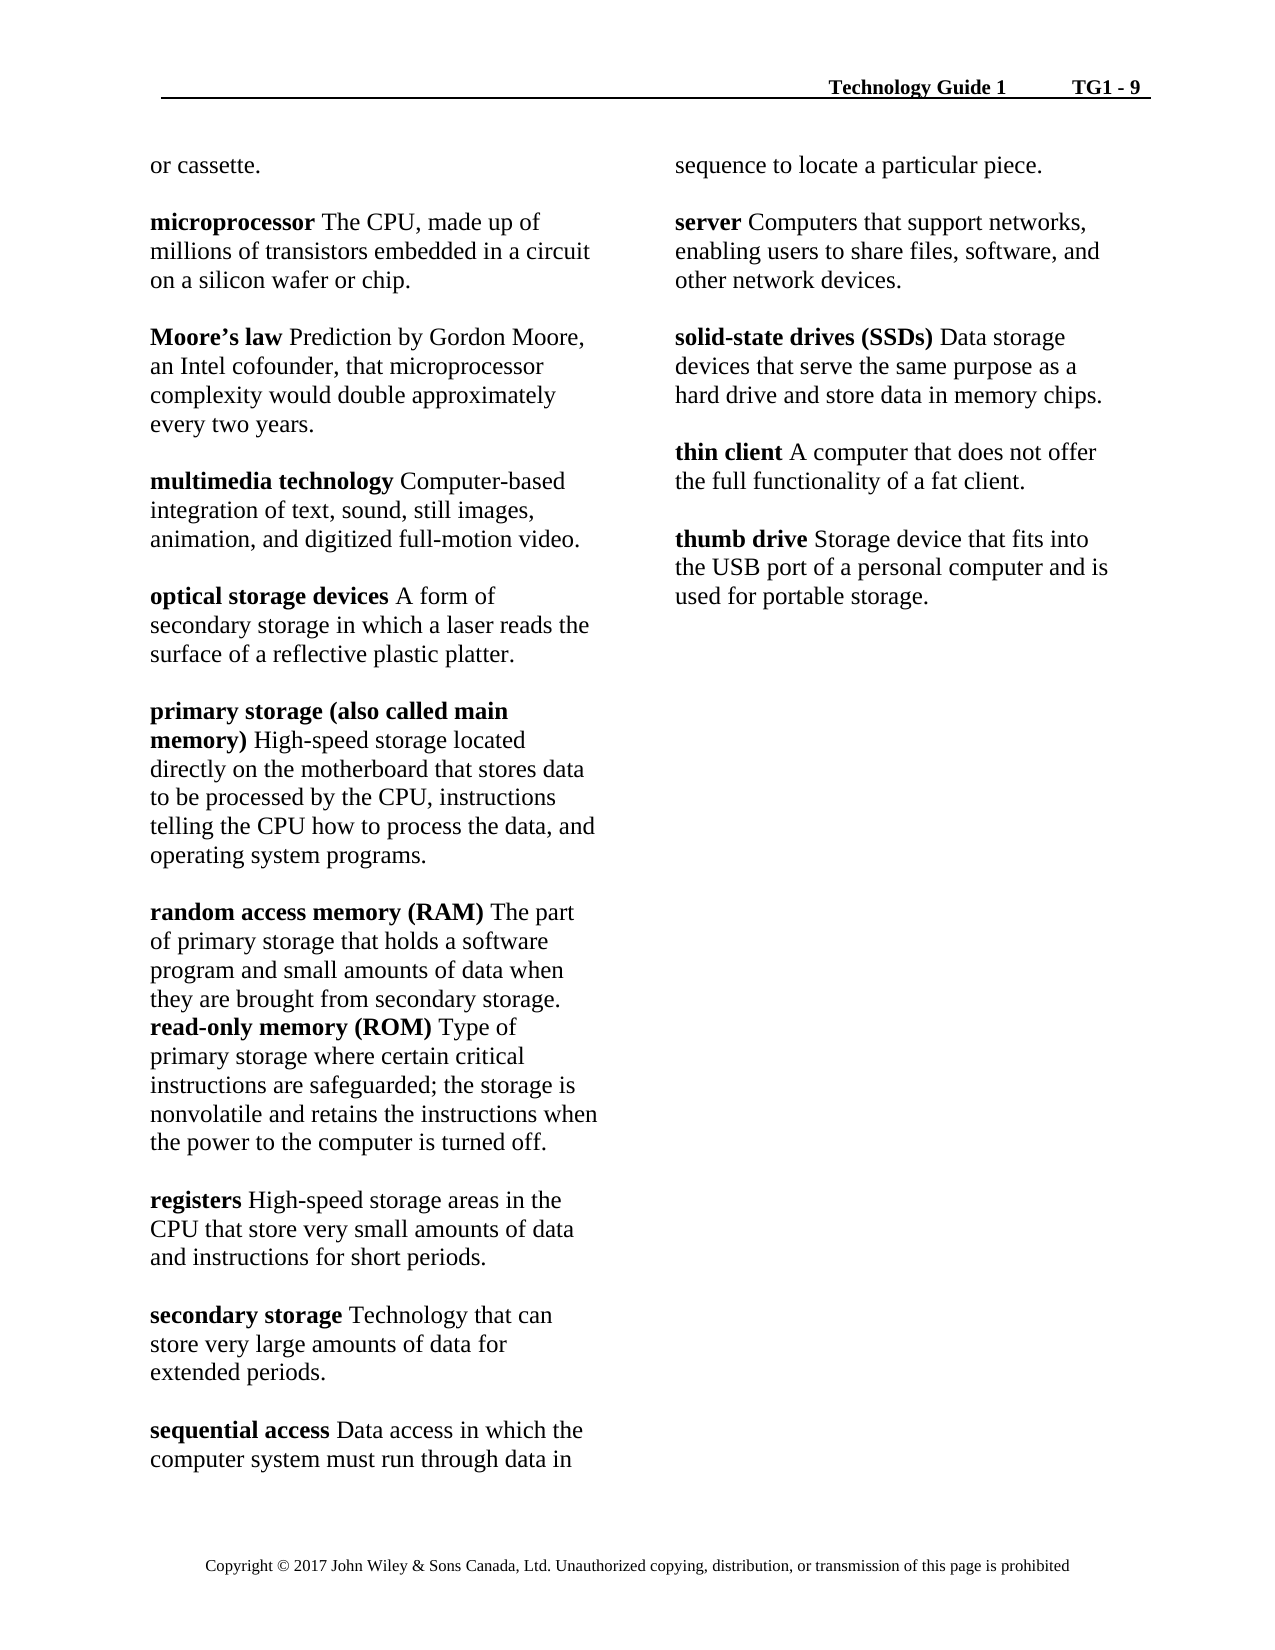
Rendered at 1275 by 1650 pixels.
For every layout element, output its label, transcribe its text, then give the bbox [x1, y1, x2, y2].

text sequential access Data access in which the computer system must run through data in sequence to locate a particular piece. [150, 1415, 600, 1472]
text optical storage devices A form of secondary storage in which a laser reads the surface of a reflective plastic platter. [150, 581, 600, 667]
text read-only memory (ROM) Type of primary storage where certain critical instructions are safeguarded; the storage is nonvolatile and retains the instructions when the power to the computer is turned off. [150, 1012, 600, 1156]
text multimedia technology Computer-based integration of text, sound, still images, animation, and digitized full-motion video. [150, 466, 600, 552]
text magnetic tape A secondary storage medium on a large open reel or in a smaller cartridge or cassette. [150, 150, 600, 179]
text random access memory (RAM) The part of primary storage that holds a software program and small amounts of data when they are brought from secondary storage. [150, 897, 600, 1012]
text microprocessor The CPU, made up of millions of transistors embedded in a circuit on a silicon wafer or chip. [150, 207, 600, 294]
text sequential access Data access in which the computer system must run through data in sequence to locate a particular piece. [675, 150, 1125, 179]
text Moore’s law Prediction by Gordon Moore, an Intel cofounder, that microprocessor complexity would double approximately every two years. [150, 322, 600, 437]
text server Computers that support networks, enabling users to share files, software, and other network devices. [675, 207, 1125, 294]
text solid-state drives (SSDs) Data storage devices that serve the same purpose as a hard drive and store data in memory chips. [675, 322, 1125, 409]
text registers High-speed storage areas in the CPU that store very small amounts of data and instructions for short periods. [150, 1185, 600, 1271]
text thin client A computer that does not offer the full functionality of a fat client. [675, 437, 1125, 495]
text thumb drive Storage device that fits into the USB port of a personal computer and is used for portable storage. [675, 524, 1125, 610]
text secondary storage Technology that can store very large amounts of data for extended periods. [150, 1300, 600, 1386]
text primary storage (also called main memory) High-speed storage located directly on the motherboard that stores data to be processed by the CPU, instructions telling the CPU how to process the data, and operating system programs. [150, 696, 600, 869]
